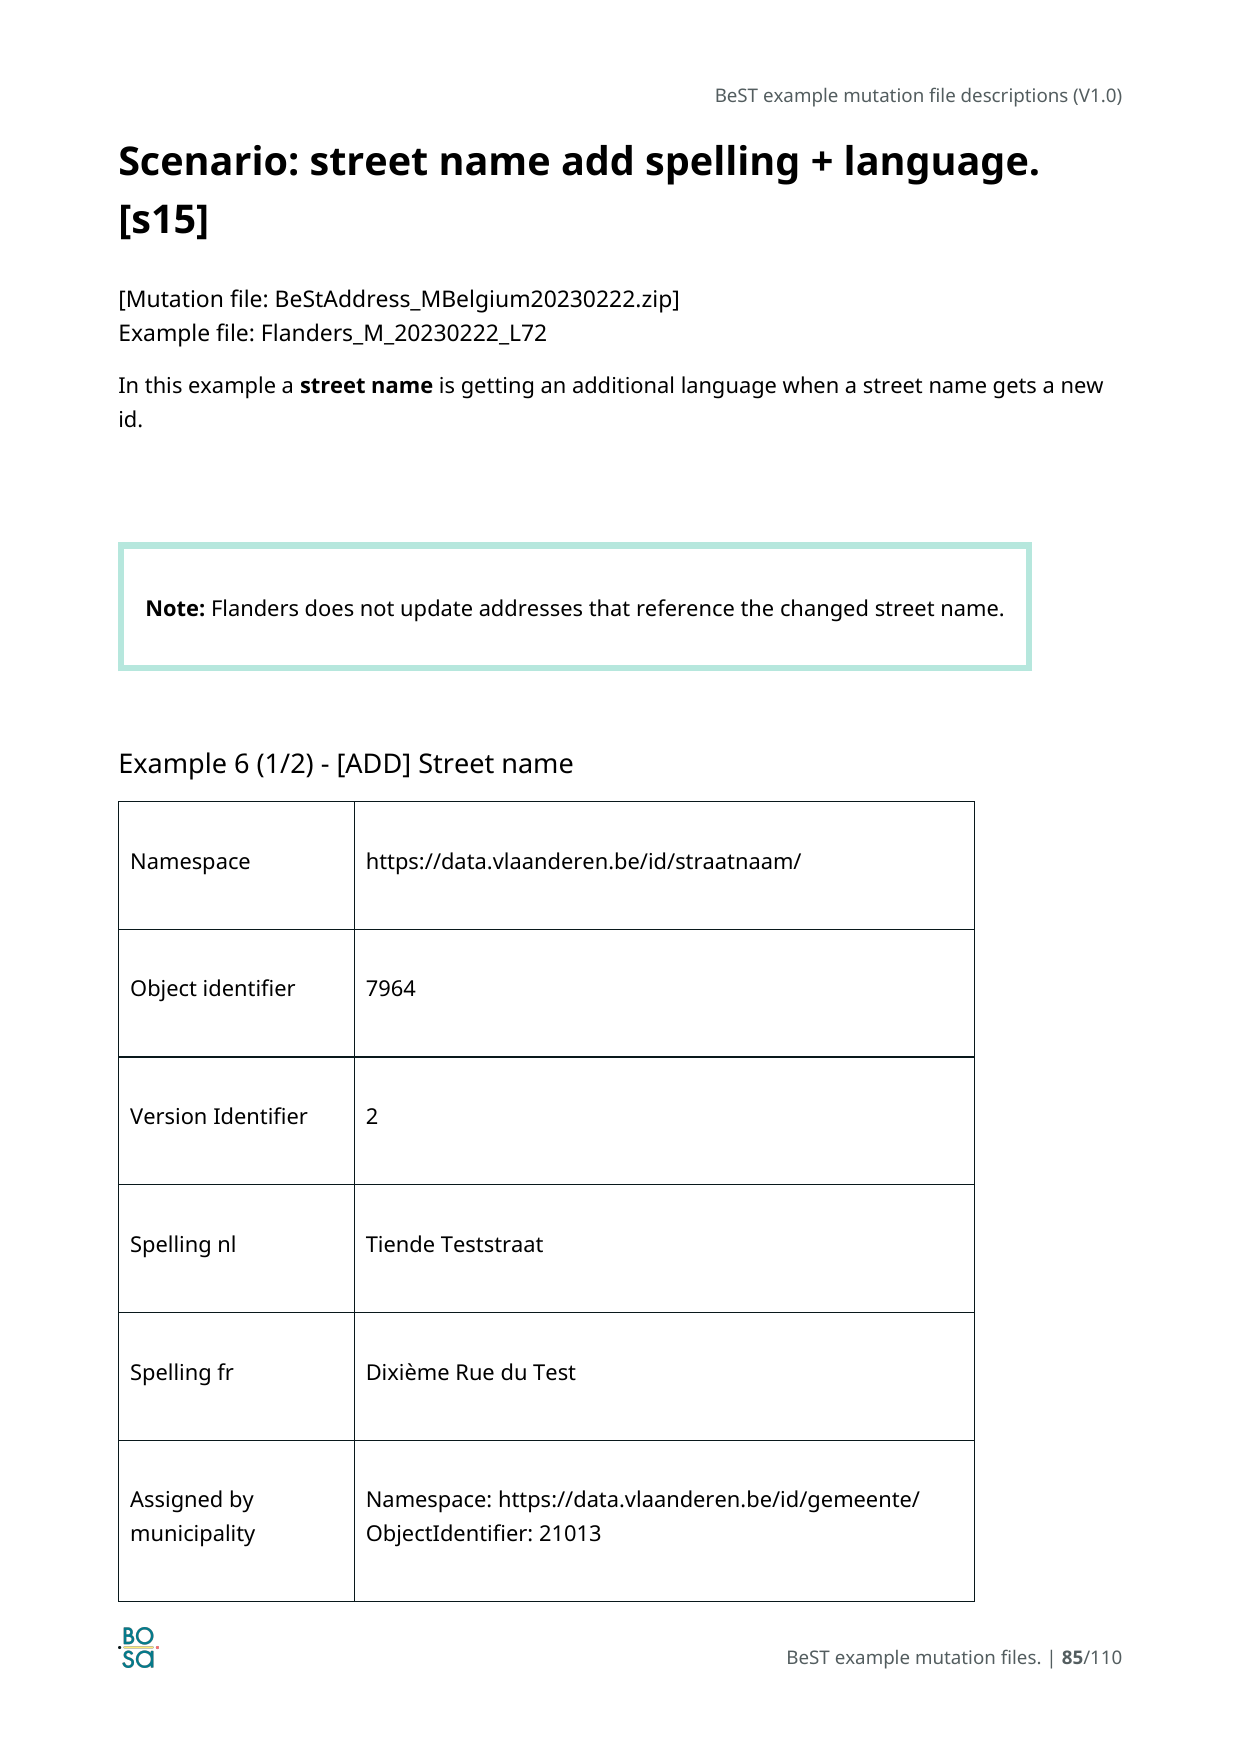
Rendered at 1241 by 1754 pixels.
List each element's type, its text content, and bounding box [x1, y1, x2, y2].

subtitle Scenario: street name add spelling + language. [s15] [118, 133, 1122, 245]
table_cell 7964 [355, 930, 974, 1056]
picture [118, 1627, 159, 1668]
table_header Namespace [119, 802, 354, 929]
table_cell Spelling nl [119, 1185, 354, 1312]
subtitle Example 6 (1/2) - [ADD] Street name [118, 542, 1122, 781]
table_header https://data.vlaanderen.be/id/straatnaam/ [355, 802, 974, 929]
text In this example a street name is getting an additional language when a street name gets a new id. [118, 367, 1122, 501]
table_cell Object identifier [119, 930, 354, 1056]
text Note: Flanders does not update addresses that reference the changed street name. [124, 569, 1026, 644]
table_cell 2 [355, 1058, 974, 1184]
table_cell Tiende Teststraat [355, 1185, 974, 1312]
subtitle [Mutation file: BeStAddress_MBelgium20230222.zip] Example file: Flanders_M_20230222_L72 [118, 283, 1122, 348]
table_cell Dixième Rue du Test [355, 1313, 974, 1439]
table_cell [355, 1441, 974, 1601]
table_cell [119, 1441, 354, 1601]
table_cell Version Identifier [119, 1058, 354, 1184]
table_cell Spelling fr [119, 1313, 354, 1439]
